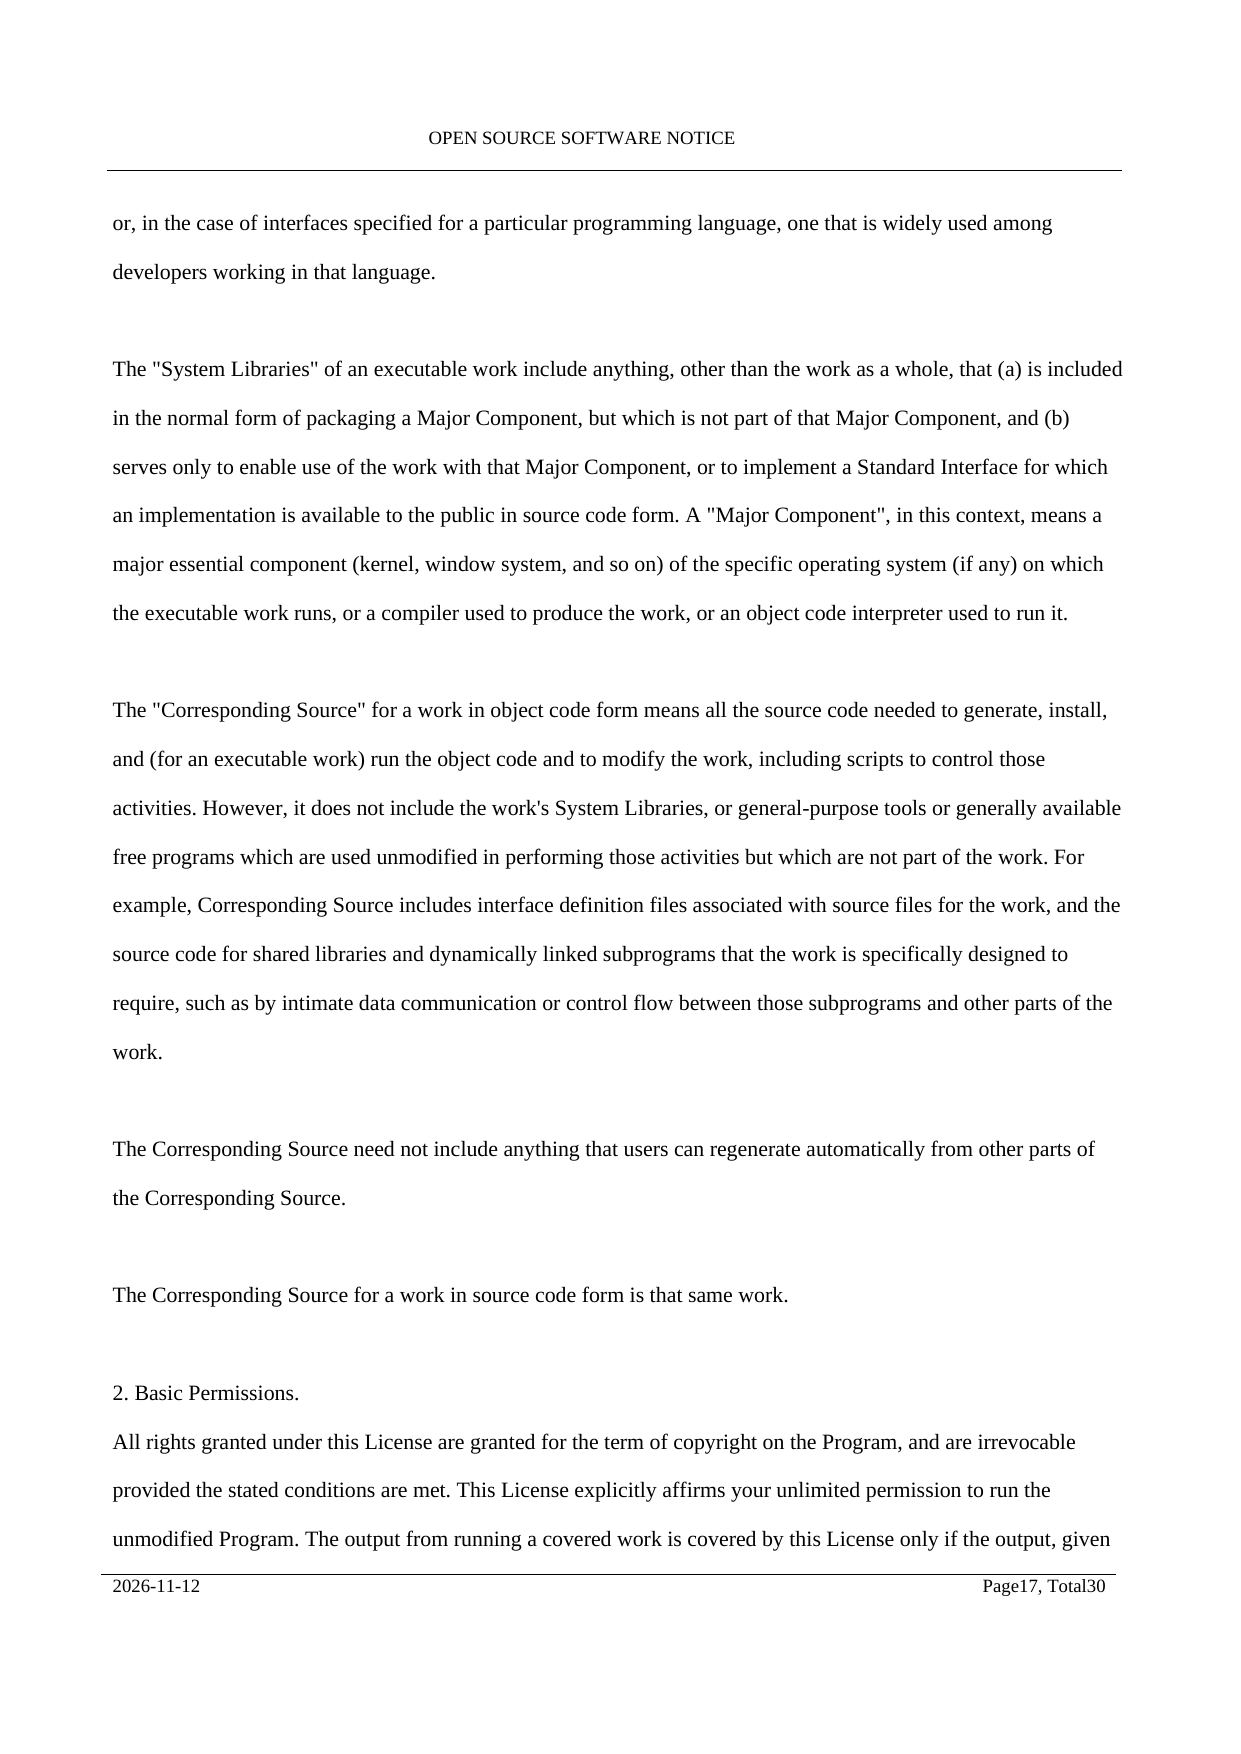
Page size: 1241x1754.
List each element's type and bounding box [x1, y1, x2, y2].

text [112, 206, 1128, 1555]
